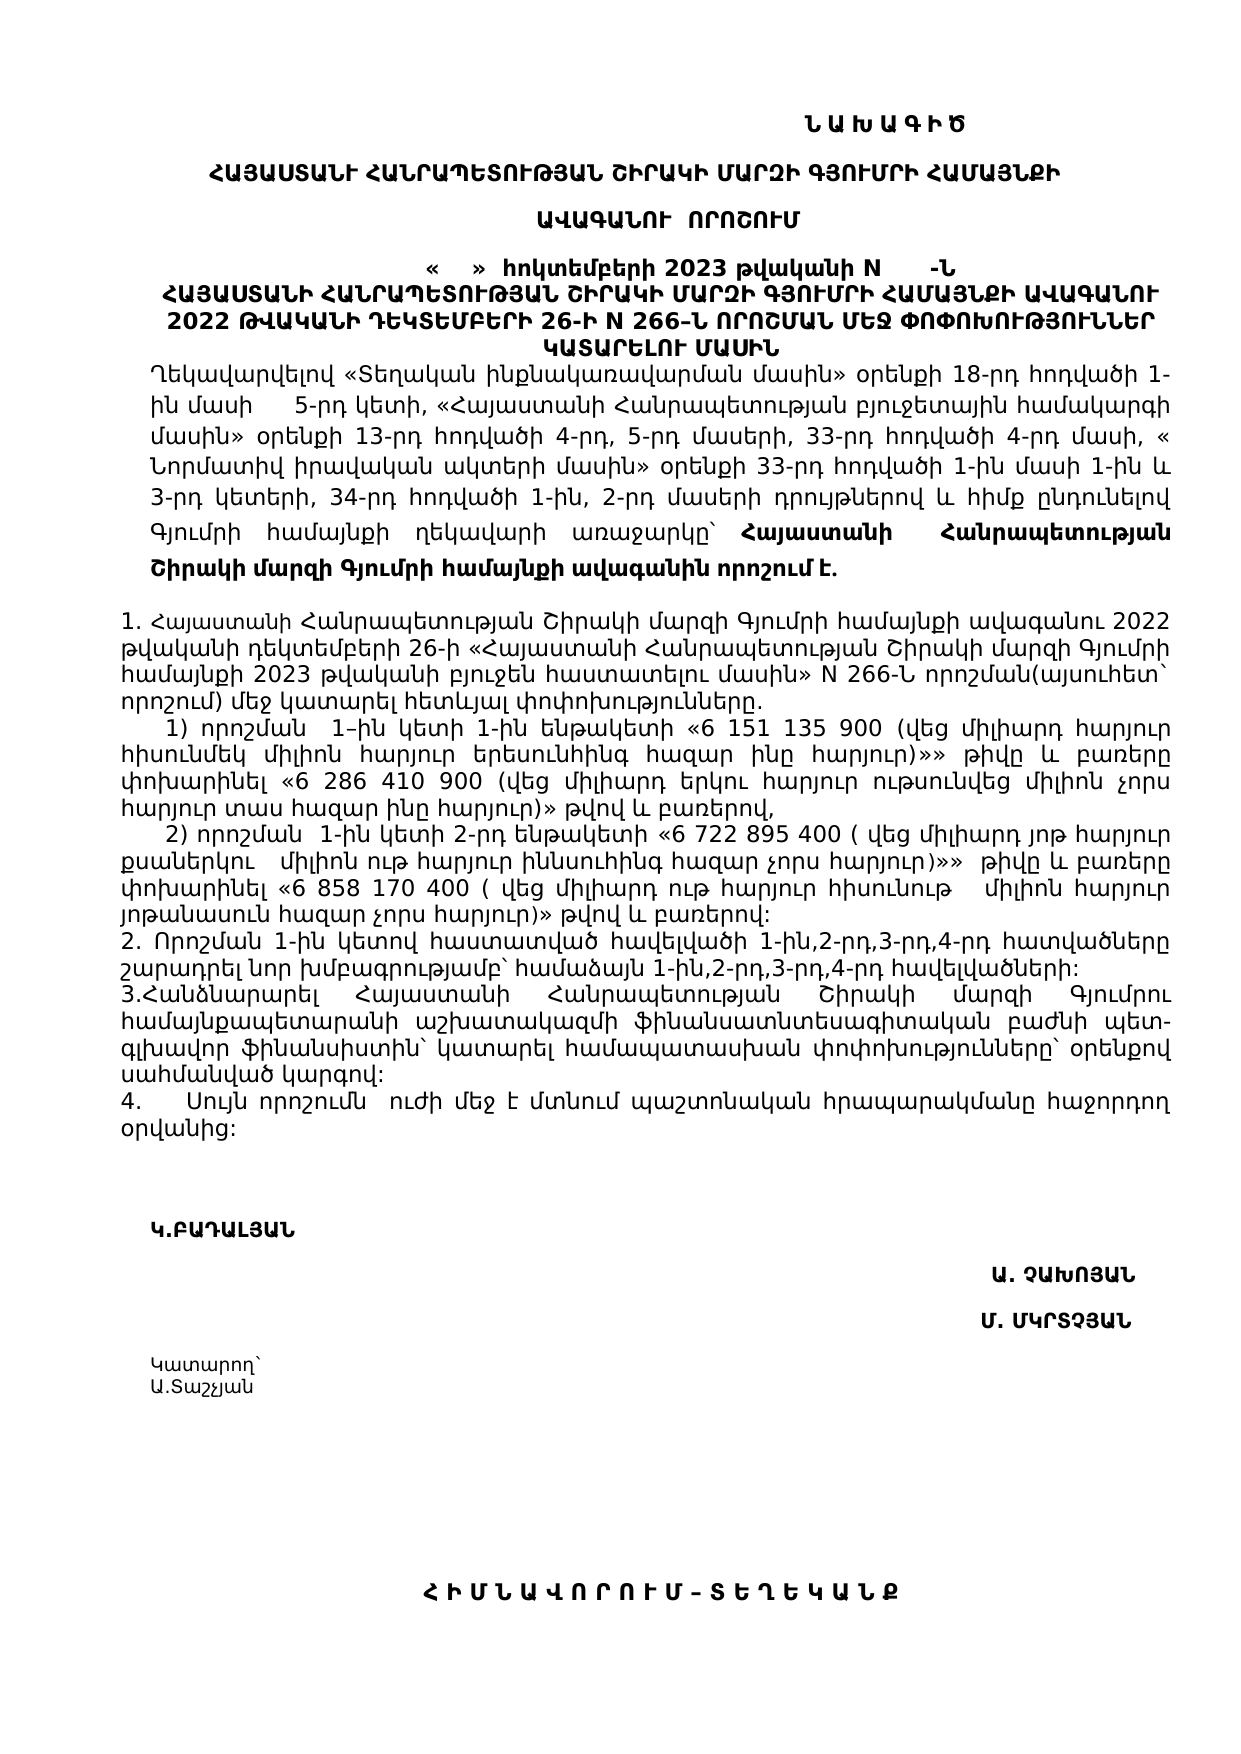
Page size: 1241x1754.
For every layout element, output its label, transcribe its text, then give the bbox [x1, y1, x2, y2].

text Ա. ՉԱԽՈՅԱՆ [150, 1263, 1172, 1288]
text 2) որոշման 1-ին կետի 2-րդ ենթակետի «6 722 895 400 ( վեց միլիարդ յոթ հարյուր քսաներկու միլիոն ութ հարյուր իննսուհինգ հազար չորս հարյուր)»» թիվը և բառերը փոխարինել «6 858 170 400 ( վեց միլիարդ ութ հարյուր հիսունութ միլիոն հարյուր յոթանասուն հազար չորս հարյուր)» թվով և բառերով: [120, 822, 1172, 928]
text Մ. ՄԿՐՏՉՅԱՆ [150, 1309, 1172, 1333]
text Ն Ա Խ Ա Գ Ի Ծ [194, 108, 1240, 139]
text Կատարող` [150, 1354, 1172, 1376]
text 1) որոշման 1–ին կետի 1-ին ենթակետի «6 151 135 900 (վեց միլիարդ հարյուր հիսունմեկ միլիոն հարյուր երեսունհինգ հազար ինը հարյուր)»» թիվը և բառերը փոխարինել «6 286 410 900 (վեց միլիարդ երկու հարյուր ութսունվեց միլիոն չորս հարյուր տաս հազար ինը հարյուր)» թվով և բառերով, [120, 715, 1172, 822]
text 3.Հանձնարարել Հայաստանի Հանրապետության Շիրակի մարզի Գյումրու համայնքապետարանի աշխատակազմի ֆինանսատնտեսագիտական բաժնի պետ-գլխավոր ֆինանսիստին՝ կատարել համապատասխան փոփոխությունները՝ օրենքով սահմանված կարգով: [120, 982, 1172, 1088]
text Ա.Տաշչյան [150, 1376, 1172, 1397]
text ՀԱՅԱՍՏԱՆՒ ՀԱՆՐԱՊԵՏՈՒԹՅԱՆ ՇԻՐԱԿԻ ՄԱՐԶԻ ԳՅՈՒՄՐԻ ՀԱՄԱՅՆՔԻ [194, 160, 1240, 187]
text Հ Ի Մ Ն Ա Վ Ո Ր Ո Ւ Մ – Տ Ե Ղ Ե Կ Ա Ն Ք [150, 1579, 1172, 1606]
text 4. Սույն որոշումն ուժի մեջ է մտնում պաշտոնական հրապարակմանը հաջորդող օրվանից: [120, 1088, 1172, 1142]
text 1. Հայաստանի Հանրապետության Շիրակի մարզի Գյումրի համայնքի ավագանու 2022 թվականի դեկտեմբերի 26-ի «Հայաստանի Հանրապետության Շիրակի մարզի Գյումրի համայնքի 2023 թվականի բյուջեն հաստատելու մասին» N 266-Ն որոշման(այսուհետ` որոշում) մեջ կատարել հետևյալ փոփոխությունները. [120, 608, 1172, 715]
text « » հոկտեմբերի 2023 թվականի N -Ն [194, 255, 1172, 282]
text ԱՎԱԳԱՆՈՒ ՈՐՈՇՈՒՄ [194, 207, 1240, 234]
text Կ.ԲԱԴԱԼՅԱՆ [150, 1190, 1172, 1243]
text 2. Որոշման 1-ին կետով հաստատված հավելվածի 1-ին,2-րդ,3-րդ,4-րդ հատվածները շարադրել նոր խմբագրությամբ՝ համաձայն 1-ին,2-րդ,3-րդ,4-րդ հավելվածների: [120, 928, 1172, 982]
text ՀԱՅԱՍՏԱՆԻ ՀԱՆՐԱՊԵՏՈՒԹՅԱՆ ՇԻՐԱԿԻ ՄԱՐԶԻ ԳՅՈՒՄՐԻ ՀԱՄԱՅՆՔԻ ԱՎԱԳԱՆՈՒ 2022 ԹՎԱԿԱՆԻ ԴԵԿՏԵՄԲԵՐԻ 26-Ի N 266–Ն ՈՐՈՇՄԱՆ ՄԵՋ ՓՈՓՈԽՈՒԹՅՈՒՆՆԵՐ ԿԱՏԱՐԵԼՈՒ ՄԱՍԻՆ [150, 282, 1172, 362]
text Ղեկավարվելով «Տեղական ինքնակառավարման մասին» օրենքի 18-րդ հոդվածի 1-ին մասի 5-րդ կետի, «Հայաստանի Հանրապետության բյուջետային համակարգի մասին» օրենքի 13-րդ հոդվածի 4-րդ, 5-րդ մասերի, 33-րդ հոդվածի 4-րդ մասի, « Նորմատիվ իրավական ակտերի մասին» օրենքի 33-րդ հոդվածի 1-ին մասի 1-ին և 3-րդ կետերի, 34-րդ հոդվածի 1-ին, 2-րդ մասերի դրույթներով և հիմք ընդունելով Գյումրի համայնքի ղեկավարի առաջարկը՝ Հայաստանի Հանրապետության Շիրակի մարզի Գյումրի համայնքի ավագանին որոշում է. [150, 362, 1172, 583]
